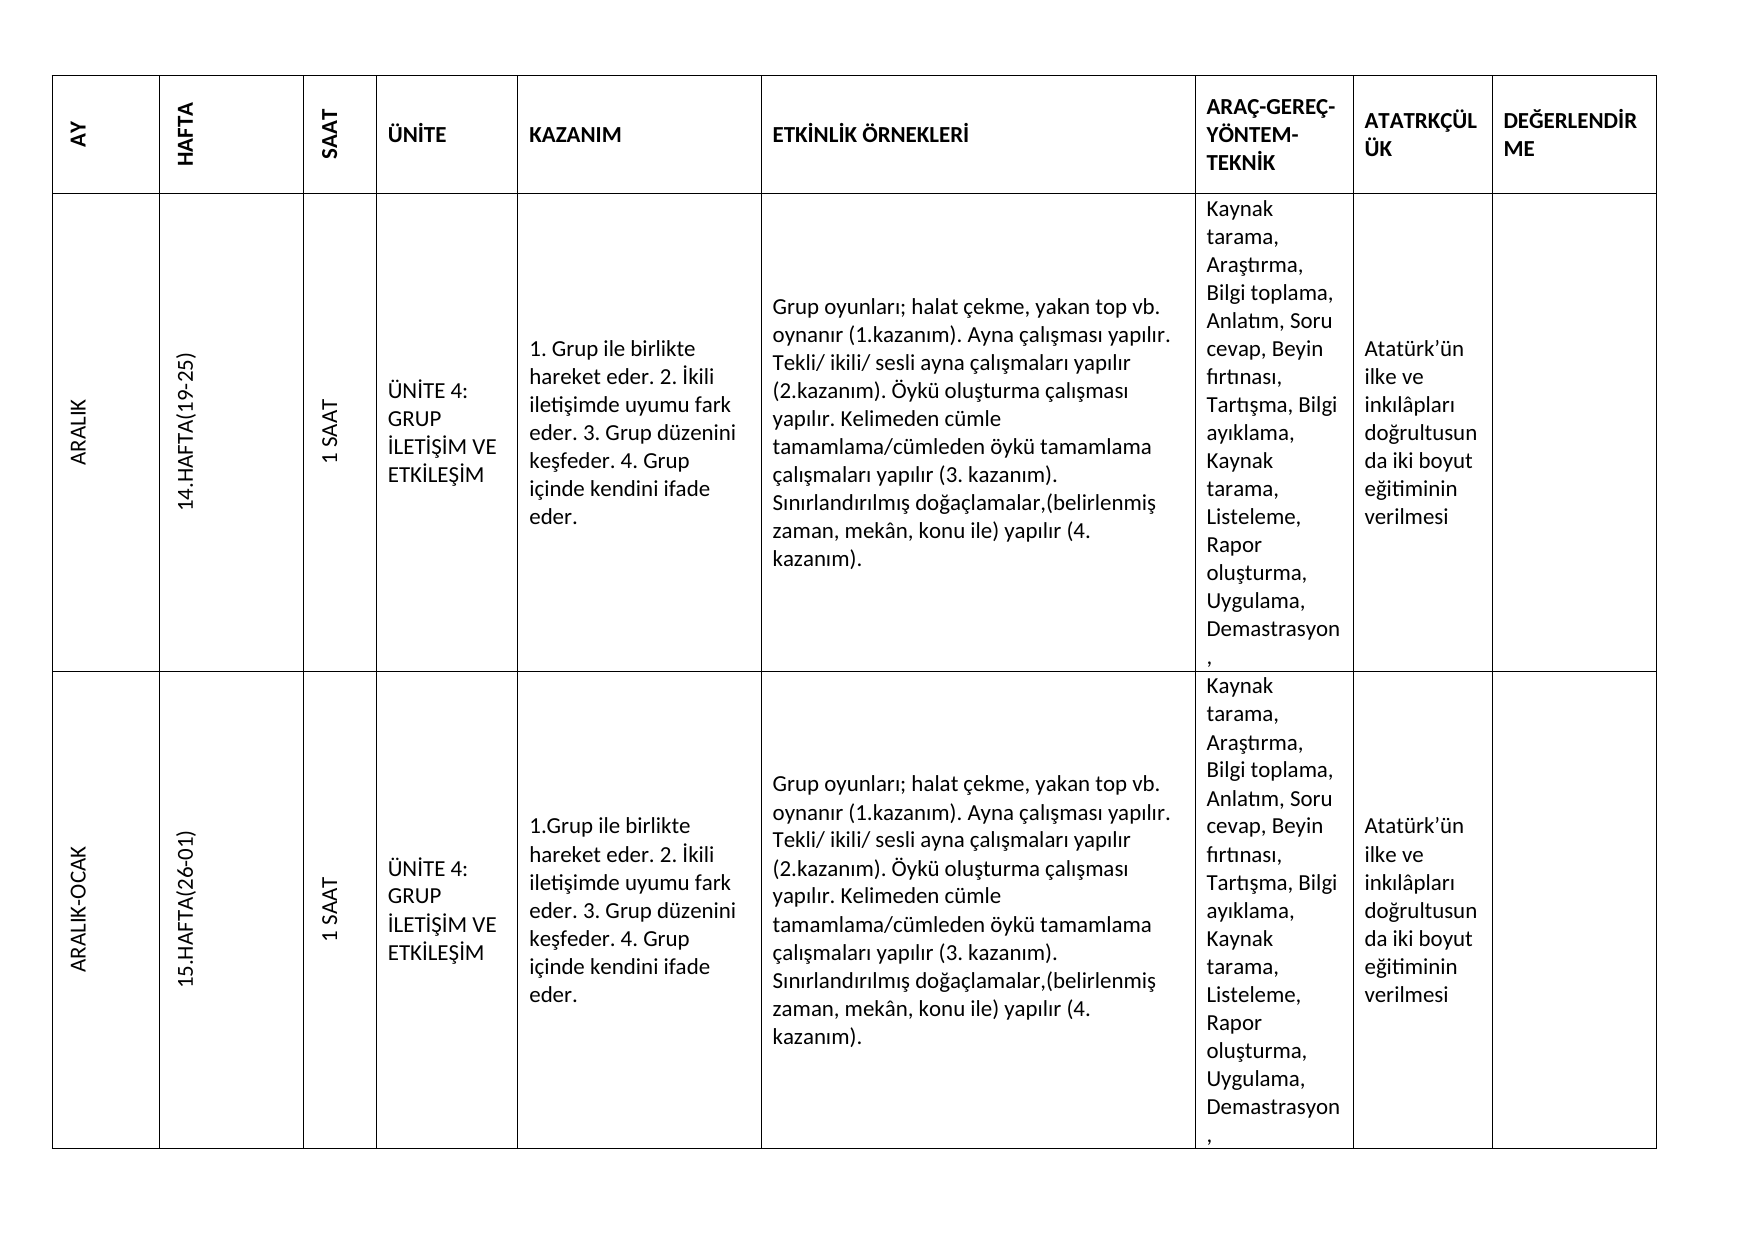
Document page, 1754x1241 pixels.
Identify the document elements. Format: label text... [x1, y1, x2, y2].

table_cell ARALIK-OCAK [53, 672, 159, 1148]
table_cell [1196, 194, 1353, 671]
table_header SAAT [304, 76, 376, 193]
table_header DEĞERLENDİRME [1493, 76, 1656, 193]
table_cell 1 SAAT [304, 194, 376, 671]
table_cell 15.HAFTA(26-01) [160, 672, 303, 1148]
table_cell [1493, 194, 1656, 671]
table_cell ARALIK [53, 194, 159, 671]
table_cell [1493, 672, 1656, 1148]
table_header KAZANIM [518, 76, 761, 193]
table_header HAFTA [160, 76, 303, 193]
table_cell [762, 194, 1195, 671]
table_header ATATRKÇÜLÜK [1354, 76, 1492, 193]
table_header AY [53, 76, 159, 193]
table_cell 1.Grup ile birlikte hareket eder. 2. İkili iletişimde uyumu fark eder. 3. Grup düzenini keşfeder. 4. Grup içinde kendini ifade eder. [518, 672, 761, 1148]
table_header ÜNİTE [377, 76, 517, 193]
table_header ARAÇ-GEREÇ-YÖNTEM-TEKNİK [1196, 76, 1353, 193]
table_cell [518, 194, 761, 671]
table_cell ÜNİTE 4: GRUP İLETİŞİM VE ETKİLEŞİM [377, 194, 517, 671]
table_cell 1 SAAT [304, 672, 376, 1148]
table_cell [1354, 194, 1492, 671]
table_cell ÜNİTE 4: GRUP İLETİŞİM VE ETKİLEŞİM [377, 672, 517, 1148]
table_cell 14.HAFTA(19-25) [160, 194, 303, 671]
table_header ETKİNLİK ÖRNEKLERİ [762, 76, 1195, 193]
table_cell Atatürk’ün ilke ve inkılâpları doğrultusunda iki boyut eğitiminin verilmesi [1354, 672, 1492, 1148]
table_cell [1196, 672, 1353, 1148]
